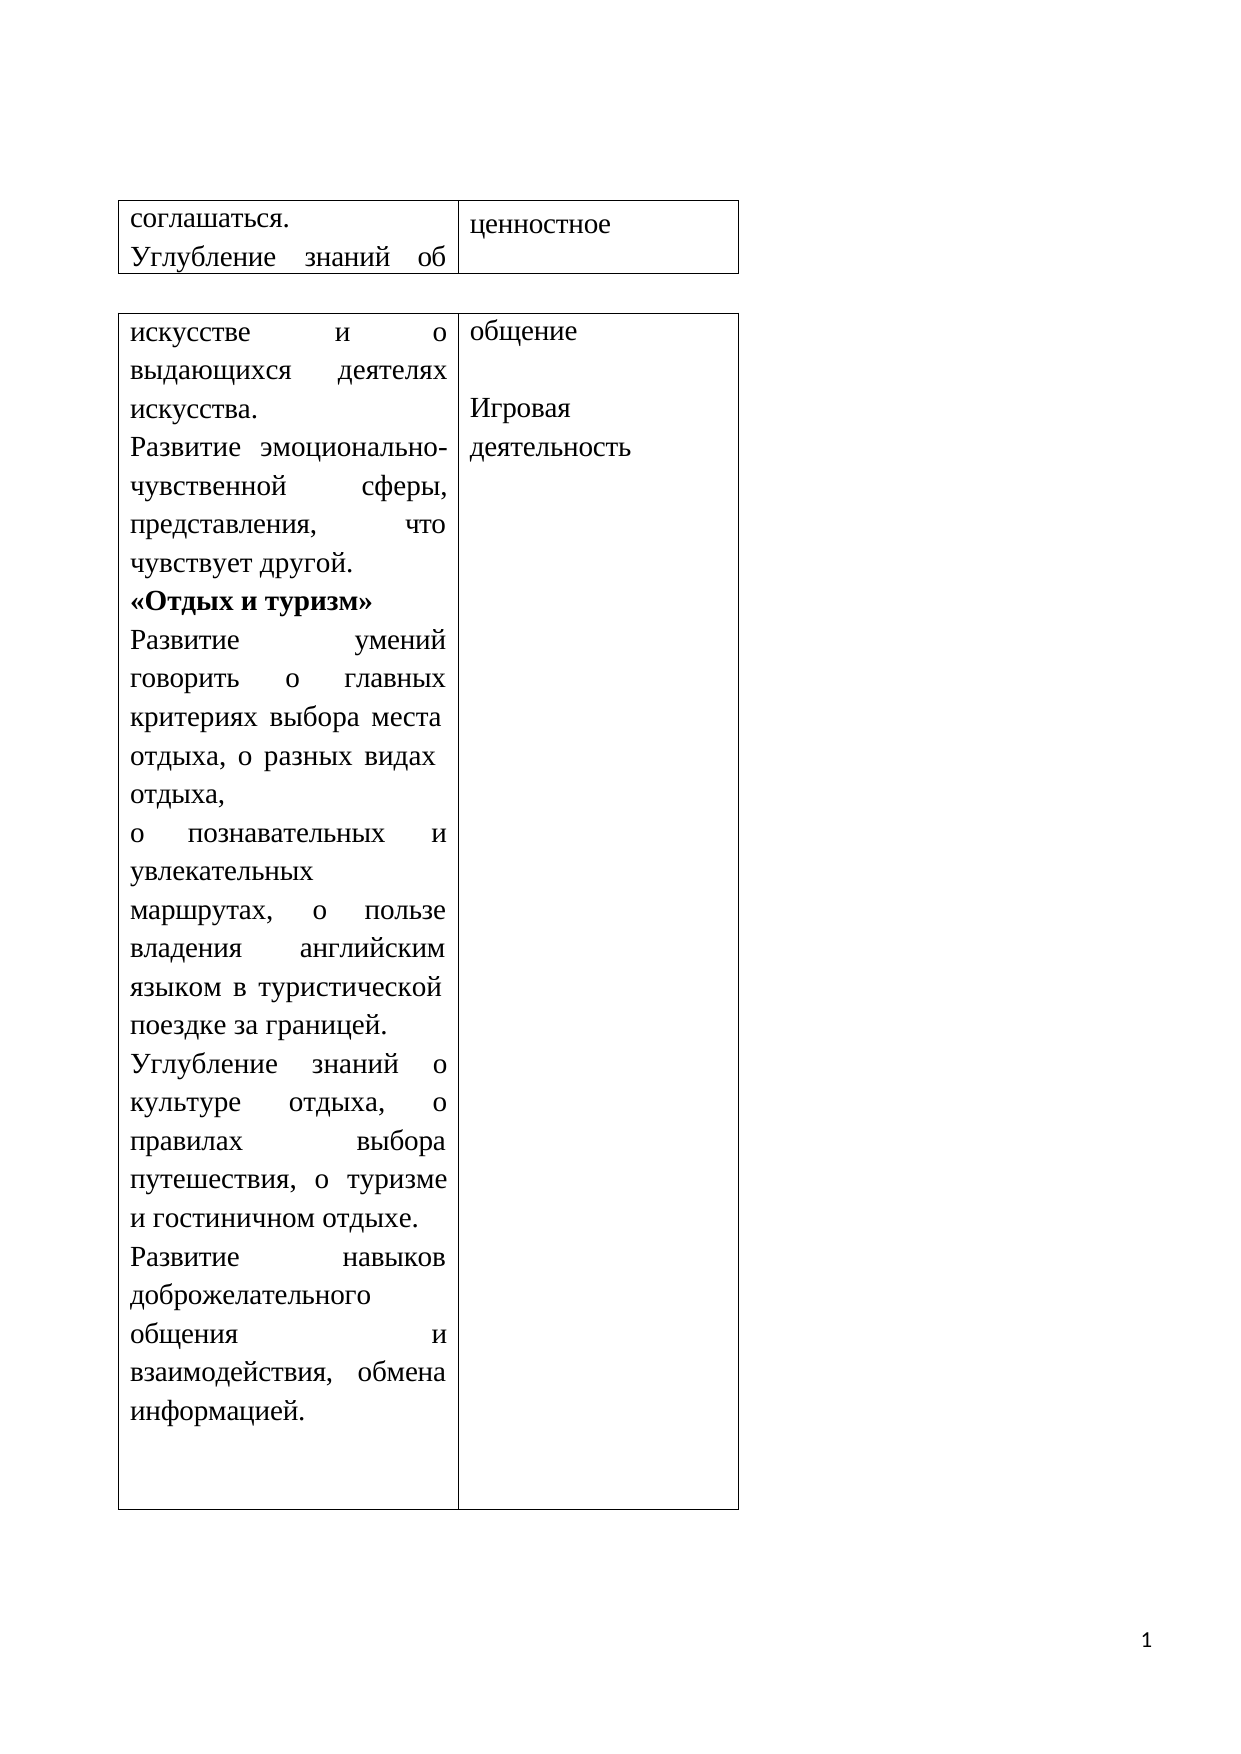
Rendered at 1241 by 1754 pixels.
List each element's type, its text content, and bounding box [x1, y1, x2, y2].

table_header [459, 201, 738, 273]
table_header искусстве и о выдающихся деятелях искусства. Развитие эмоционально- чувственной сферы, представления, что чувствует другой. «Отдых и туризм» Развитие умений говорить о главных критериях выбора места отдыха, о разных видах отдыха, о познавательных и увлекательных маршрутах, о пользе владения английским языком в туристической поездке за границей. Углубление знаний о культуре отдыха, о правилах выбора путешествия, о туризме и гостиничном отдыхе. Развитие навыков доброжелательного общения и взаимодействия, обмена информацией. [119, 314, 458, 1508]
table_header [119, 201, 458, 273]
table_header общение Игровая деятельность [459, 314, 738, 1508]
